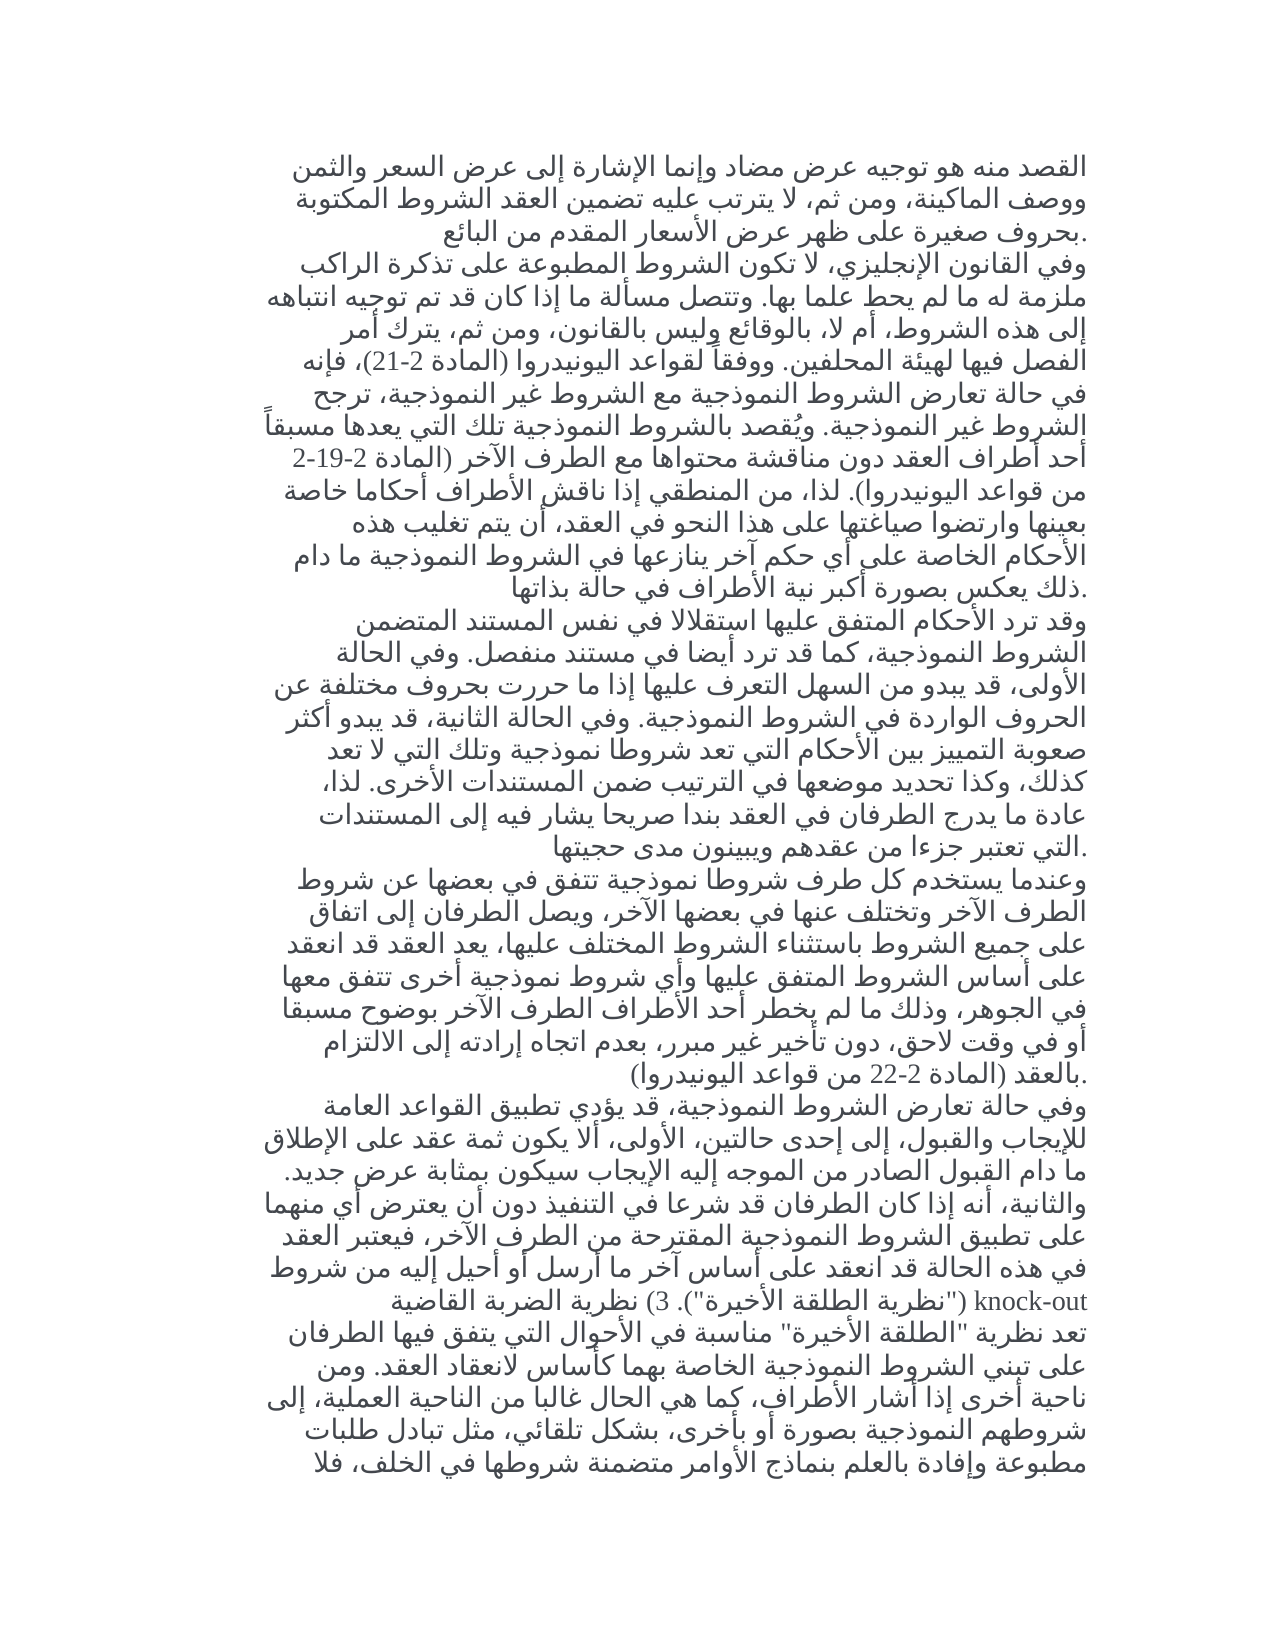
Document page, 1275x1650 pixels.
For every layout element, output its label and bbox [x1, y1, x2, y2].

text [262, 150, 1087, 1478]
